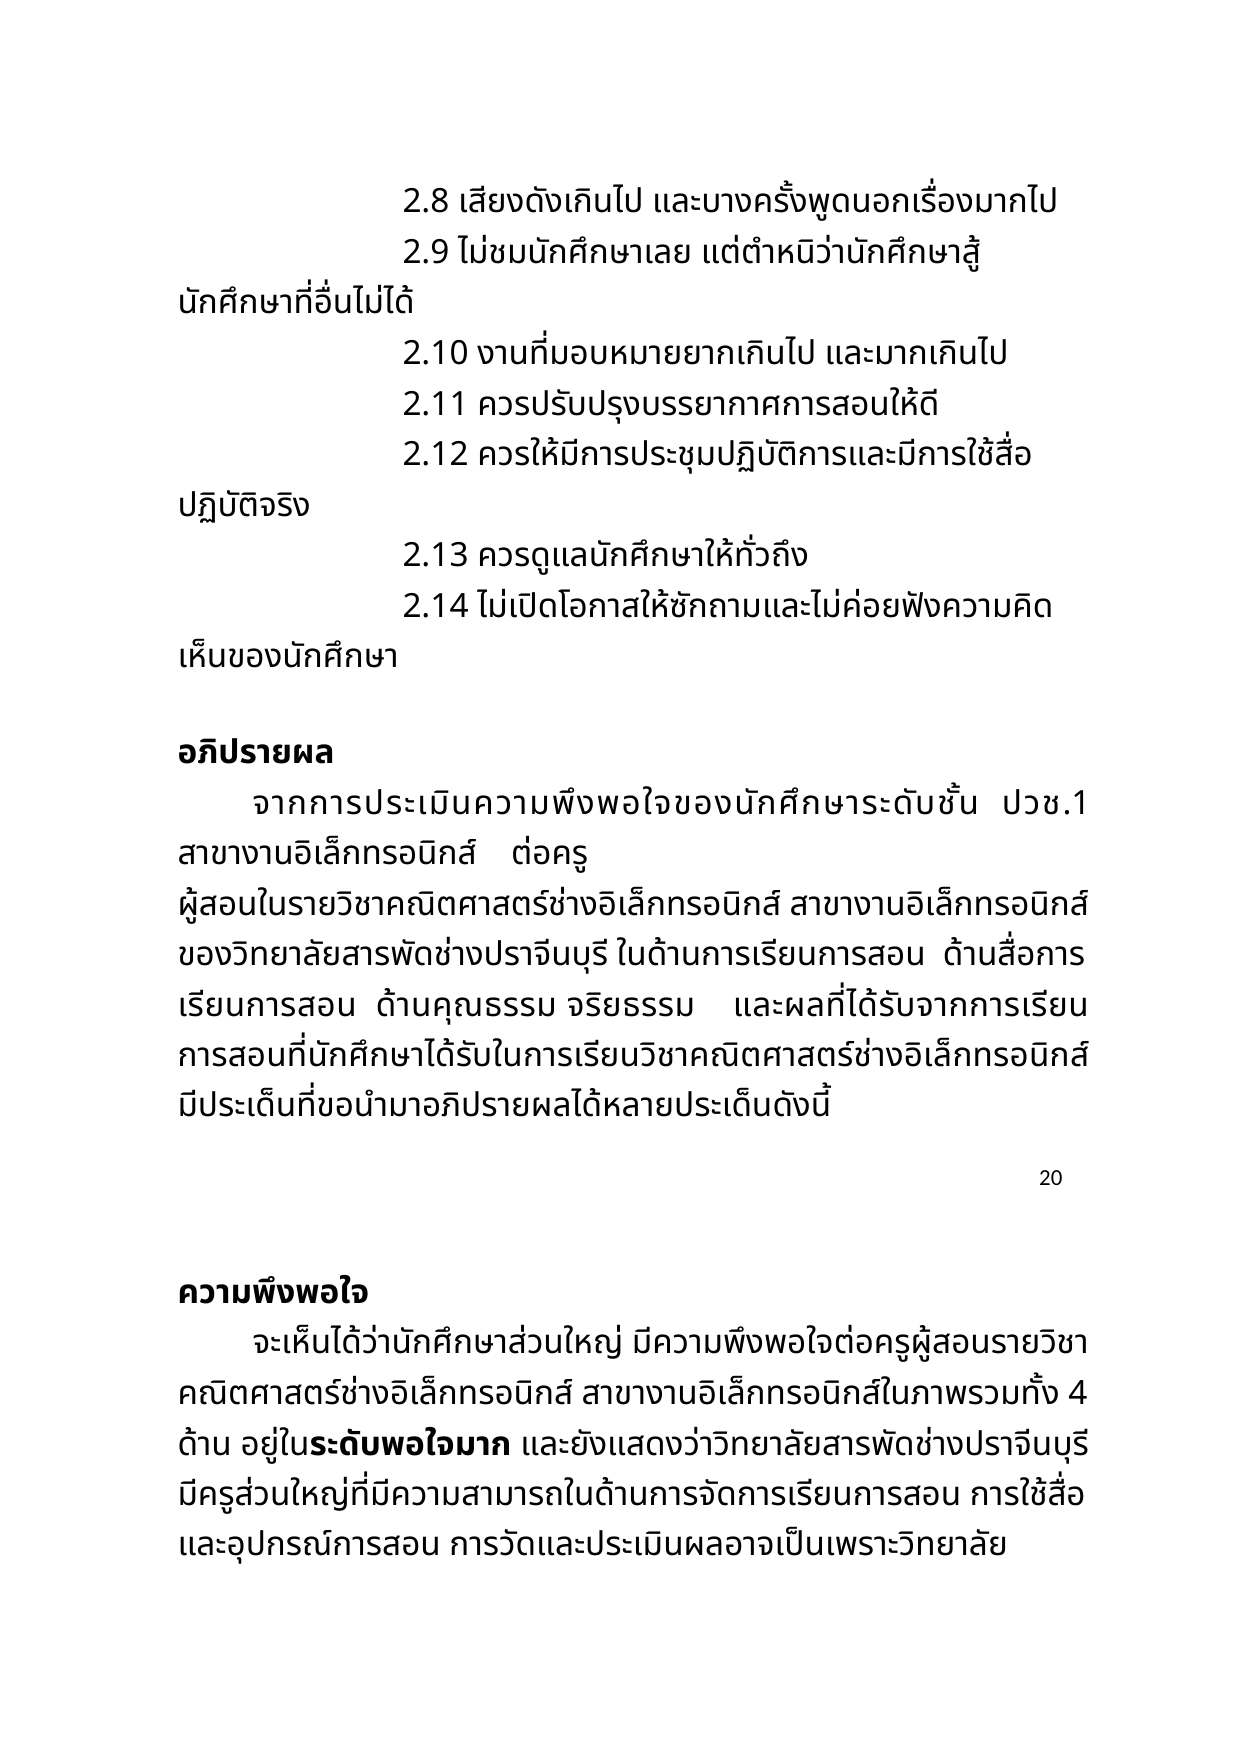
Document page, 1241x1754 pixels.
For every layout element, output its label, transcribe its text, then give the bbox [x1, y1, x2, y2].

text 2.13 ควรดูแลนักศึกษาให้ทั่วถึง [177, 531, 1090, 582]
text 2.12 ควรให้มีการประชุมปฏิบัติการและมีการใช้สื่อปฏิบัติจริง [177, 430, 1090, 531]
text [177, 1318, 1090, 1571]
text 2.11 ควรปรับปรุงบรรยากาศการสอนให้ดี [177, 379, 1090, 430]
text อภิปรายผล [177, 728, 1090, 779]
text 2.9 ไม่ชมนักศึกษาเลย แต่ตำหนิว่านักศึกษาสู้นักศึกษาที่อื่นไม่ได้ [177, 228, 1090, 329]
text 2.10 งานที่มอบหมายยากเกินไป และมากเกินไป [177, 329, 1090, 379]
text 2.8 เสียงดังเกินไป และบางครั้งพูดนอกเรื่องมากไป [177, 177, 1090, 228]
text 2.14 ไม่เปิดโอกาสให้ซักถามและไม่ค่อยฟังความคิดเห็นของนักศึกษา [177, 582, 1090, 683]
text ความพึงพอใจ [177, 1268, 1090, 1318]
text จากการประเมินความพึงพอใจของนักศึกษาระดับชั้น ปวช.1 สาขางานอิเล็กทรอนิกส์ ต่อครู [177, 779, 1090, 880]
text ผู้สอนในรายวิชาคณิตศาสตร์ช่างอิเล็กทรอนิกส์ สาขางานอิเล็กทรอนิกส์ ของวิทยาลัยสารพัดช่างปราจีนบุรี ในด้านการเรียนการสอน ด้านสื่อการเรียนการสอน ด้านคุณธรรม จริยธรรม และผลที่ได้รับจากการเรียนการสอนที่นักศึกษาได้รับในการเรียนวิชาคณิตศาสตร์ช่างอิเล็กทรอนิกส์ มีประเด็นที่ขอนำมาอภิปรายผลได้หลายประเด็นดังนี้ [177, 880, 1090, 1132]
